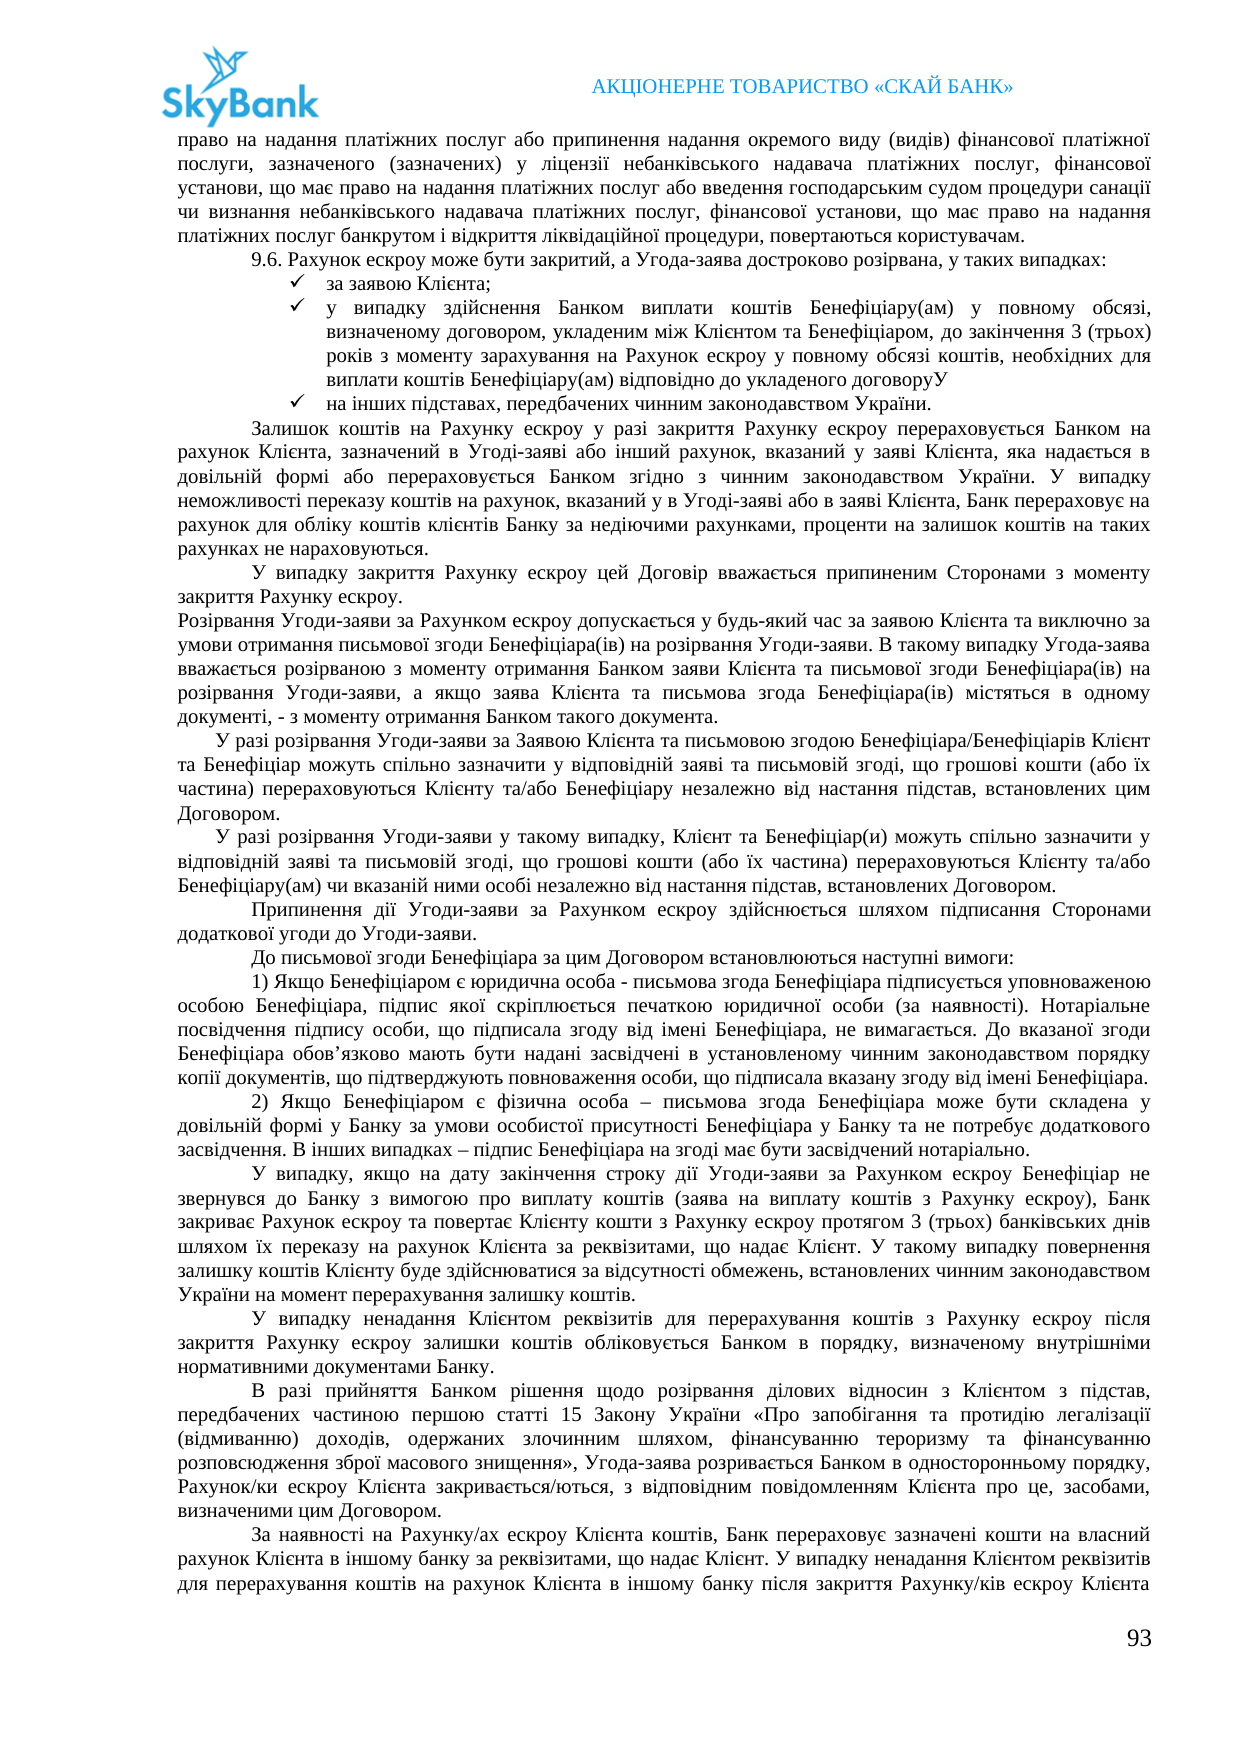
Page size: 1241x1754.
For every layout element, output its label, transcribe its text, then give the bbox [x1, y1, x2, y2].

list за заявою Клієнта; [288, 271, 1152, 295]
text Припинення дії Угоди-заяви за Рахунком ескроу здійснюється шляхом підписання Сторонами додаткової угоди до Угоди-заяви. [177, 897, 1152, 945]
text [177, 127, 1152, 247]
text У випадку закриття Рахунку ескроу цей Договір вважається припиненим Сторонами з моменту закриття Рахунку ескроу. [177, 560, 1152, 608]
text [177, 1522, 1152, 1594]
text У разі розірвання Угоди-заяви у такому випадку, Клієнт та Бенефіціар(и) можуть спільно зазначити у відповідній заяві та письмовій згоді, що грошові кошти (або їх частина) перераховуються Клієнту та/або Бенефіціару(ам) чи вказаній ними особі незалежно від настання підстав, встановлених Договором. [177, 824, 1152, 897]
text У випадку, якщо на дату закінчення строку дії Угоди-заяви за Рахунком ескроу Бенефіціар не звернувся до Банку з вимогою про виплату коштів (заява на виплату коштів з Рахунку ескроу), Банк закриває Рахунок ескроу та повертає Клієнту кошти з Рахунку ескроу протягом 3 (трьох) банківських днів шляхом їх переказу на рахунок Клієнта за реквізитами, що надає Клієнт. У такому випадку повернення залишку коштів Клієнту буде здійснюватися за відсутності обмежень, встановлених чинним законодавством України на момент перерахування залишку коштів. [177, 1161, 1152, 1306]
text 9.6. Рахунок ескроу може бути закритий, а Угода-заява достроково розірвана, у таких випадках: [177, 247, 1152, 271]
text Залишок коштів на Рахунку ескроу у разі закриття Рахунку ескроу перераховується Банком на рахунок Клієнта, зазначений в Угоді-заяві або інший рахунок, вказаний у заяві Клієнта, яка надається в довільній формі або перераховується Банком згідно з чинним законодавством України. У випадку неможливості переказу коштів на рахунок, вказаний у в Угоді-заяві або в заяві Клієнта, Банк перераховує на рахунок для обліку коштів клієнтів Банку за недіючими рахунками, проценти на залишок коштів на таких рахунках не нараховуються. [177, 415, 1152, 560]
text 1) Якщо Бенефіціаром є юридична особа - письмова згода Бенефіціара підписується уповноваженою особою Бенефіціара, підпис якої скріплюється печаткою юридичної особи (за наявності). Нотаріальне посвідчення підпису особи, що підписала згоду від імені Бенефіціара, не вимагається. До вказаної згоди Бенефіціара обов’язково мають бути надані засвідчені в установленому чинним законодавством порядку копії документів, що підтверджують повноваження особи, що підписала вказану згоду від імені Бенефіціара. [177, 969, 1152, 1089]
text У випадку ненадання Клієнтом реквізитів для перерахування коштів з Рахунку ескроу після закриття Рахунку ескроу залишки коштів обліковується Банком в порядку, визначеному внутрішніми нормативними документами Банку. [177, 1306, 1152, 1378]
list у випадку здійснення Банком виплати коштів Бенефіціару(ам) у повному обсязі, визначеному договором, укладеним між Клієнтом та Бенефіціаром, до закінчення 3 (трьох) років з моменту зарахування на Рахунок ескроу у повному обсязі коштів, необхідних для виплати коштів Бенефіціару(ам) відповідно до укладеного договоруУ [288, 295, 1152, 391]
list на інших підставах, передбачених чинним законодавством України. [288, 391, 1152, 415]
text В разі прийняття Банком рішення щодо розірвання ділових відносин з Клієнтом з підстав, передбачених частиною першою статті 15 Закону України «Про запобігання та протидію легалізації (відмиванню) доходів, одержаних злочинним шляхом, фінансуванню тероризму та фінансуванню розповсюдження зброї масового знищення», Угода-заява розривається Банком в односторонньому порядку, Рахунок/ки ескроу Клієнта закривається/ються, з відповідним повідомленням Клієнта про це, засобами, визначеними цим Договором. [177, 1378, 1152, 1522]
text Розірвання Угоди-заяви за Рахунком ескроу допускається у будь-який час за заявою Клієнта та виключно за умови отримання письмової згоди Бенефіціара(ів) на розірвання Угоди-заяви. В такому випадку Угода-заява вважається розірваною з моменту отримання Банком заяви Клієнта та письмової згоди Бенефіціара(ів) на розірвання Угоди-заяви, а якщо заява Клієнта та письмова згода Бенефіціара(ів) містяться в одному документі, - з моменту отримання Банком такого документа. [177, 608, 1152, 728]
text 2) Якщо Бенефіціаром є фізична особа – письмова згода Бенефіціара може бути складена у довільній формі у Банку за умови особистої присутності Бенефіціара у Банку та не потребує додаткового засвідчення. В інших випадках – підпис Бенефіціара на згоді має бути засвідчений нотаріально. [177, 1089, 1152, 1161]
text У разі розірвання Угоди-заяви за Заявою Клієнта та письмовою згодою Бенефіціара/Бенефіціарів Клієнт та Бенефіціар можуть спільно зазначити у відповідній заяві та письмовій згоді, що грошові кошти (або їх частина) перераховуються Клієнту та/або Бенефіціару незалежно від настання підстав, встановлених цим Договором. [177, 728, 1152, 824]
picture [142, 35, 349, 140]
text До письмової згоди Бенефіціара за цим Договором встановлюються наступні вимоги: [177, 945, 1152, 969]
